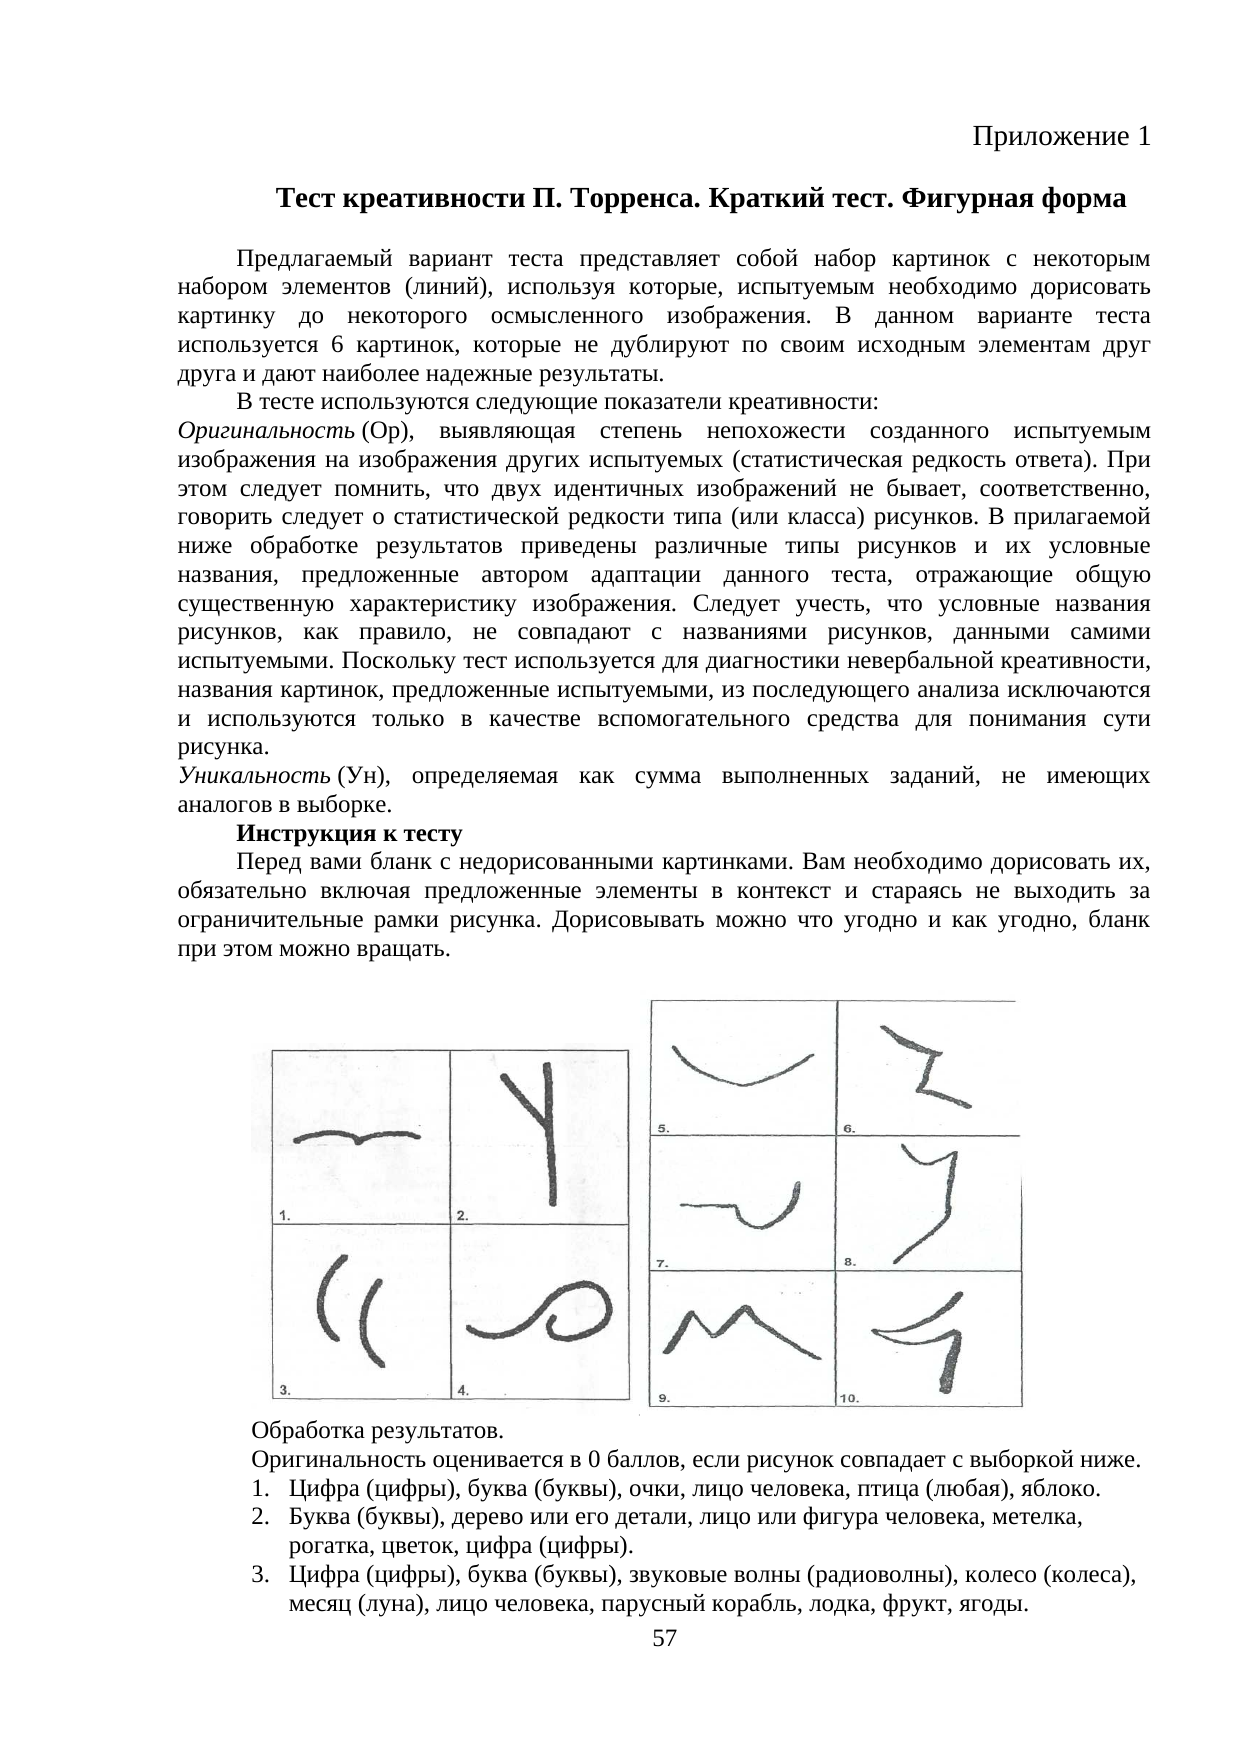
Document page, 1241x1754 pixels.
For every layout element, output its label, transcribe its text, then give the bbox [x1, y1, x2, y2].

text Уникальность (Ун), определяемая как сумма выполненных заданий, не имеющих аналогов в выборке. [177, 760, 1152, 818]
text Обработка результатов. [177, 1415, 1152, 1444]
list Цифра (цифры), буква (буквы), звуковые волны (радиоволны), колесо (колеса), месяц (луна), лицо человека, парусный корабль, лодка, фрукт, ягоды. [251, 1559, 1152, 1616]
text Оригинальность оценивается в 0 баллов, если рисунок совпадает с выборкой ниже. [177, 1444, 1152, 1473]
list Буква (буквы), дерево или его детали, лицо или фигура человека, метелка, рогатка, цветок, цифра (цифры). [251, 1501, 1152, 1559]
text Инструкция к тесту [177, 818, 1152, 846]
text Тест креативности П. Торренса. Краткий тест. Фигурная форма [177, 180, 1152, 214]
text Приложение 1 [177, 118, 1152, 152]
text Оригинальность (Ор), выявляющая степень непохожести созданного испытуемым изображения на изображения других испытуемых (статистическая редкость ответа). При этом следует помнить, что двух идентичных изображений не бывает, соответственно, говорить следует о статистической редкости типа (или класса) рисунков. В прилагаемой ниже обработке результатов приведены различные типы рисунков и их условные названия, предложенные автором адаптации данного теста, отражающие общую существенную характеристику изображения. Следует учесть, что условные названия рисунков, как правило, не совпадают с названиями рисунков, данными самими испытуемыми. Поскольку тест используется для диагностики невербальной креативности, названия картинок, предложенные испытуемыми, из последующего анализа исключаются и используются только в качестве вспомогательного средства для понимания сути рисунка. [177, 415, 1152, 760]
text Предлагаемый вариант теста представляет собой набор картинок с некоторым набором элементов (линий), используя которые, испытуемым необходимо дорисовать картинку до некоторого осмысленного изображения. В данном варианте теста используется 6 картинок, которые не дублируют по своим исходным элементам друг друга и дают наиболее надежные результаты. [177, 243, 1152, 386]
list Цифра (цифры), буква (буквы), очки, лицо человека, птица (любая), яблоко. [251, 1473, 1152, 1501]
picture [640, 990, 1031, 1416]
text Перед вами бланк с недорисованными картинками. Вам необходимо дорисовать их, обязательно включая предложенные элементы в контекст и стараясь не выходить за ограничительные рамки рисунка. Дорисовывать можно что угодно и как угодно, бланк при этом можно вращать. [177, 846, 1152, 961]
text В тесте используются следующие показатели креативности: [177, 386, 1152, 415]
